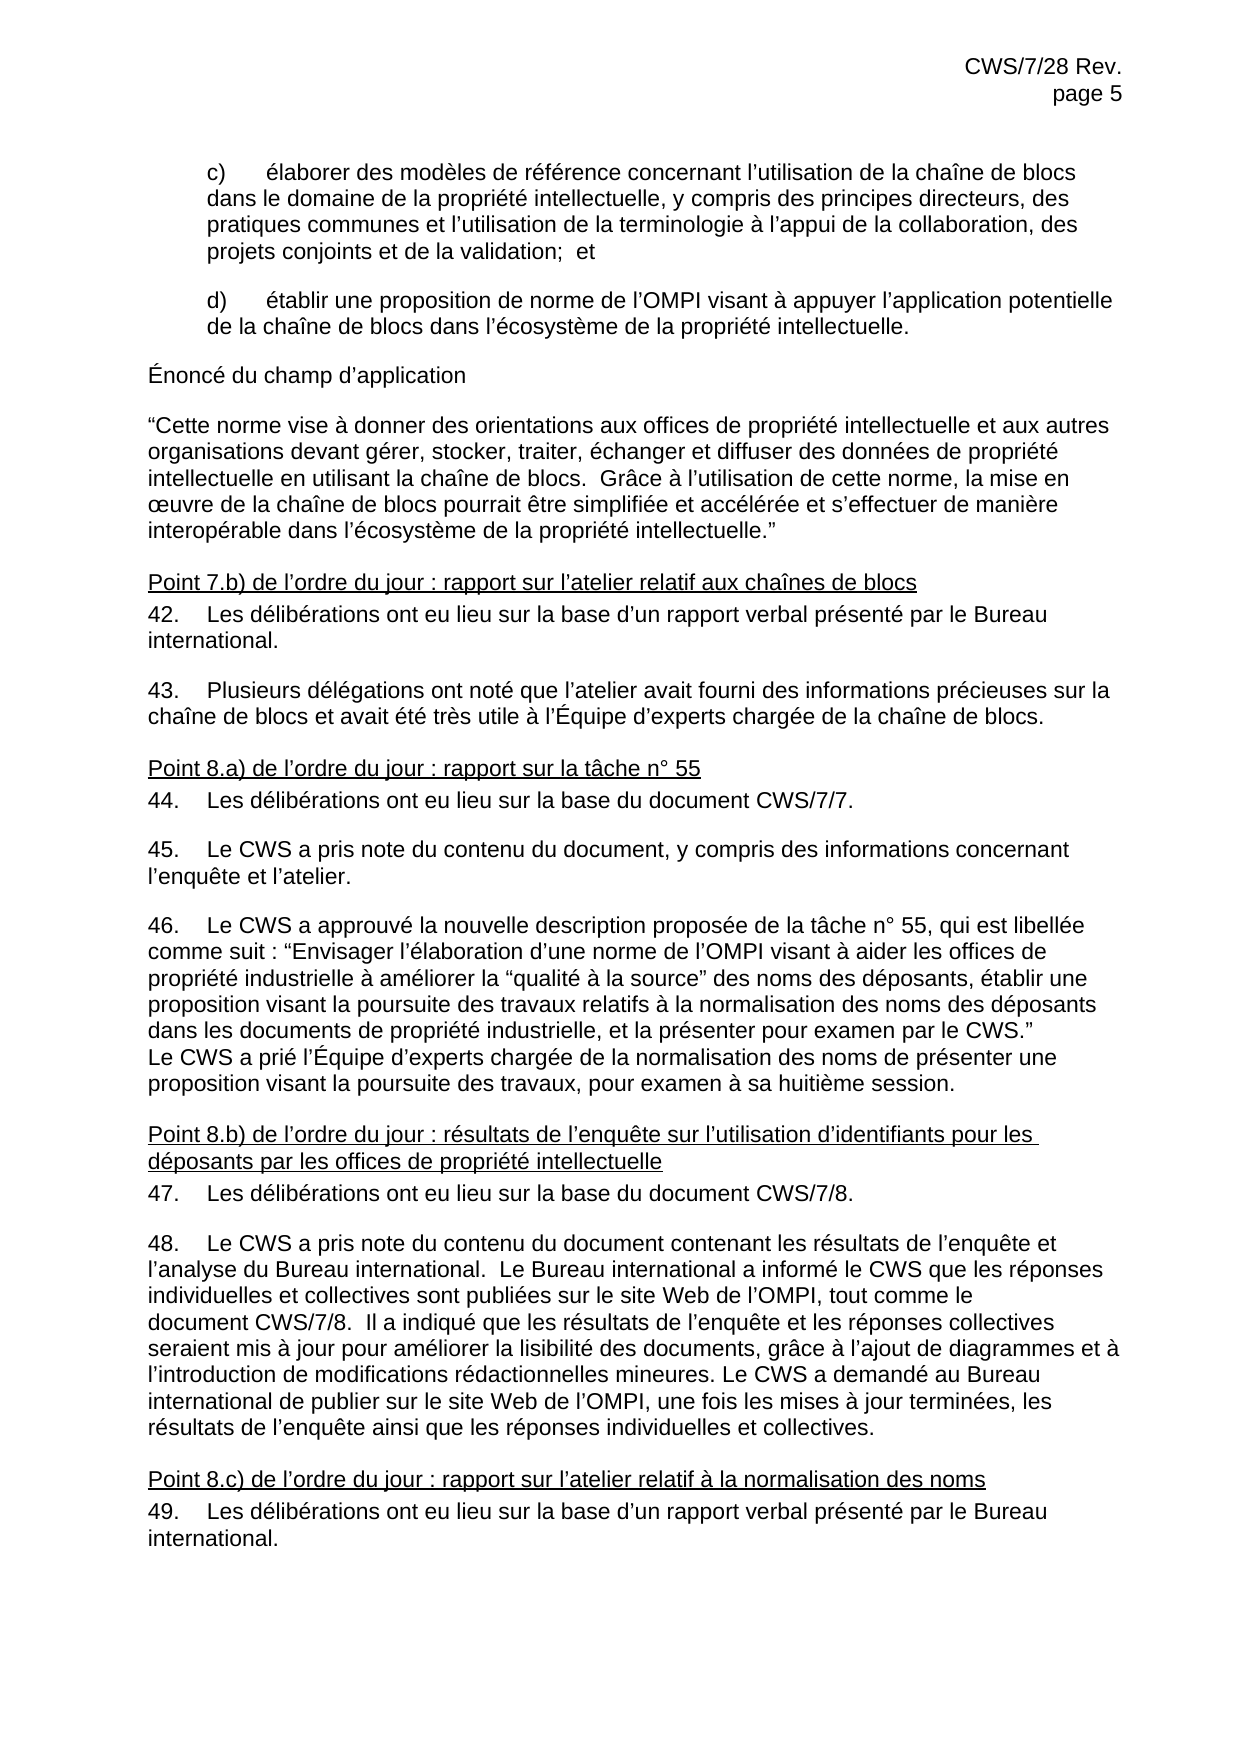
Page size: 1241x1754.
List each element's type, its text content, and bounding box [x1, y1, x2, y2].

subtitle Point 8.c) de l’ordre du jour : rapport sur l’atelier relatif à la normalisation des noms [148, 1466, 1122, 1492]
subtitle Point 8.b) de l’ordre du jour : résultats de l’enquête sur l’utilisation d’identifiants pour les déposants par les offices de propriété intellectuelle [148, 1121, 1122, 1174]
subtitle Point 8.a) de l’ordre du jour : rapport sur la tâche n° 55 [148, 754, 1122, 781]
list Énoncé du champ d’application [148, 362, 1122, 389]
text Le CWS a approuvé la nouvelle description proposée de la tâche n° 55, qui est libellée comme suit : “Envisager l’élaboration d’une norme de l’OMPI visant à aider les offices de propriété industrielle à améliorer la “qualité à la source” des noms des déposants, établir une proposition visant la poursuite des travaux relatifs à la normalisation des noms des déposants dans les documents de propriété industrielle, et la présenter pour examen par le CWS.” Le CWS a prié l’Équipe d’experts chargée de la normalisation des noms de présenter une proposition visant la poursuite des travaux, pour examen à sa huitième session. [148, 912, 1122, 1096]
list élaborer des modèles de référence concernant l’utilisation de la chaîne de blocs dans le domaine de la propriété intellectuelle, y compris des principes directeurs, des pratiques communes et l’utilisation de la terminologie à l’appui de la collaboration, des projets conjoints et de la validation; et [207, 158, 1122, 264]
text Les délibérations ont eu lieu sur la base d’un rapport verbal présenté par le Bureau international. [148, 601, 1122, 654]
text Les délibérations ont eu lieu sur la base du document CWS/7/8. [148, 1180, 1122, 1207]
list “Cette norme vise à donner des orientations aux offices de propriété intellectuelle et aux autres organisations devant gérer, stocker, traiter, échanger et diffuser des données de propriété intellectuelle en utilisant la chaîne de blocs. Grâce à l’utilisation de cette norme, la mise en œuvre de la chaîne de blocs pourrait être simplifiée et accélérée et s’effectuer de manière interopérable dans l’écosystème de la propriété intellectuelle.” [148, 412, 1122, 543]
text Les délibérations ont eu lieu sur la base d’un rapport verbal présenté par le Bureau international. [148, 1498, 1122, 1551]
text Le CWS a pris note du contenu du document, y compris des informations concernant l’enquête et l’atelier. [148, 836, 1122, 889]
list établir une proposition de norme de l’OMPI visant à appuyer l’application potentielle de la chaîne de blocs dans l’écosystème de la propriété intellectuelle. [207, 287, 1122, 339]
text Le CWS a pris note du contenu du document contenant les résultats de l’enquête et l’analyse du Bureau international. Le Bureau international a informé le CWS que les réponses individuelles et collectives sont publiées sur le site Web de l’OMPI, tout comme le document CWS/7/8. Il a indiqué que les résultats de l’enquête et les réponses collectives seraient mis à jour pour améliorer la lisibilité des documents, grâce à l’ajout de diagrammes et à l’introduction de modifications rédactionnelles mineures. Le CWS a demandé au Bureau international de publier sur le site Web de l’OMPI, une fois les mises à jour terminées, les résultats de l’enquête ainsi que les réponses individuelles et collectives. [148, 1230, 1122, 1441]
subtitle Point 7.b) de l’ordre du jour : rapport sur l’atelier relatif aux chaînes de blocs [148, 568, 1122, 595]
text Les délibérations ont eu lieu sur la base du document CWS/7/7. [148, 787, 1122, 813]
text Plusieurs délégations ont noté que l’atelier avait fourni des informations précieuses sur la chaîne de blocs et avait été très utile à l’Équipe d’experts chargée de la chaîne de blocs. [148, 677, 1122, 729]
